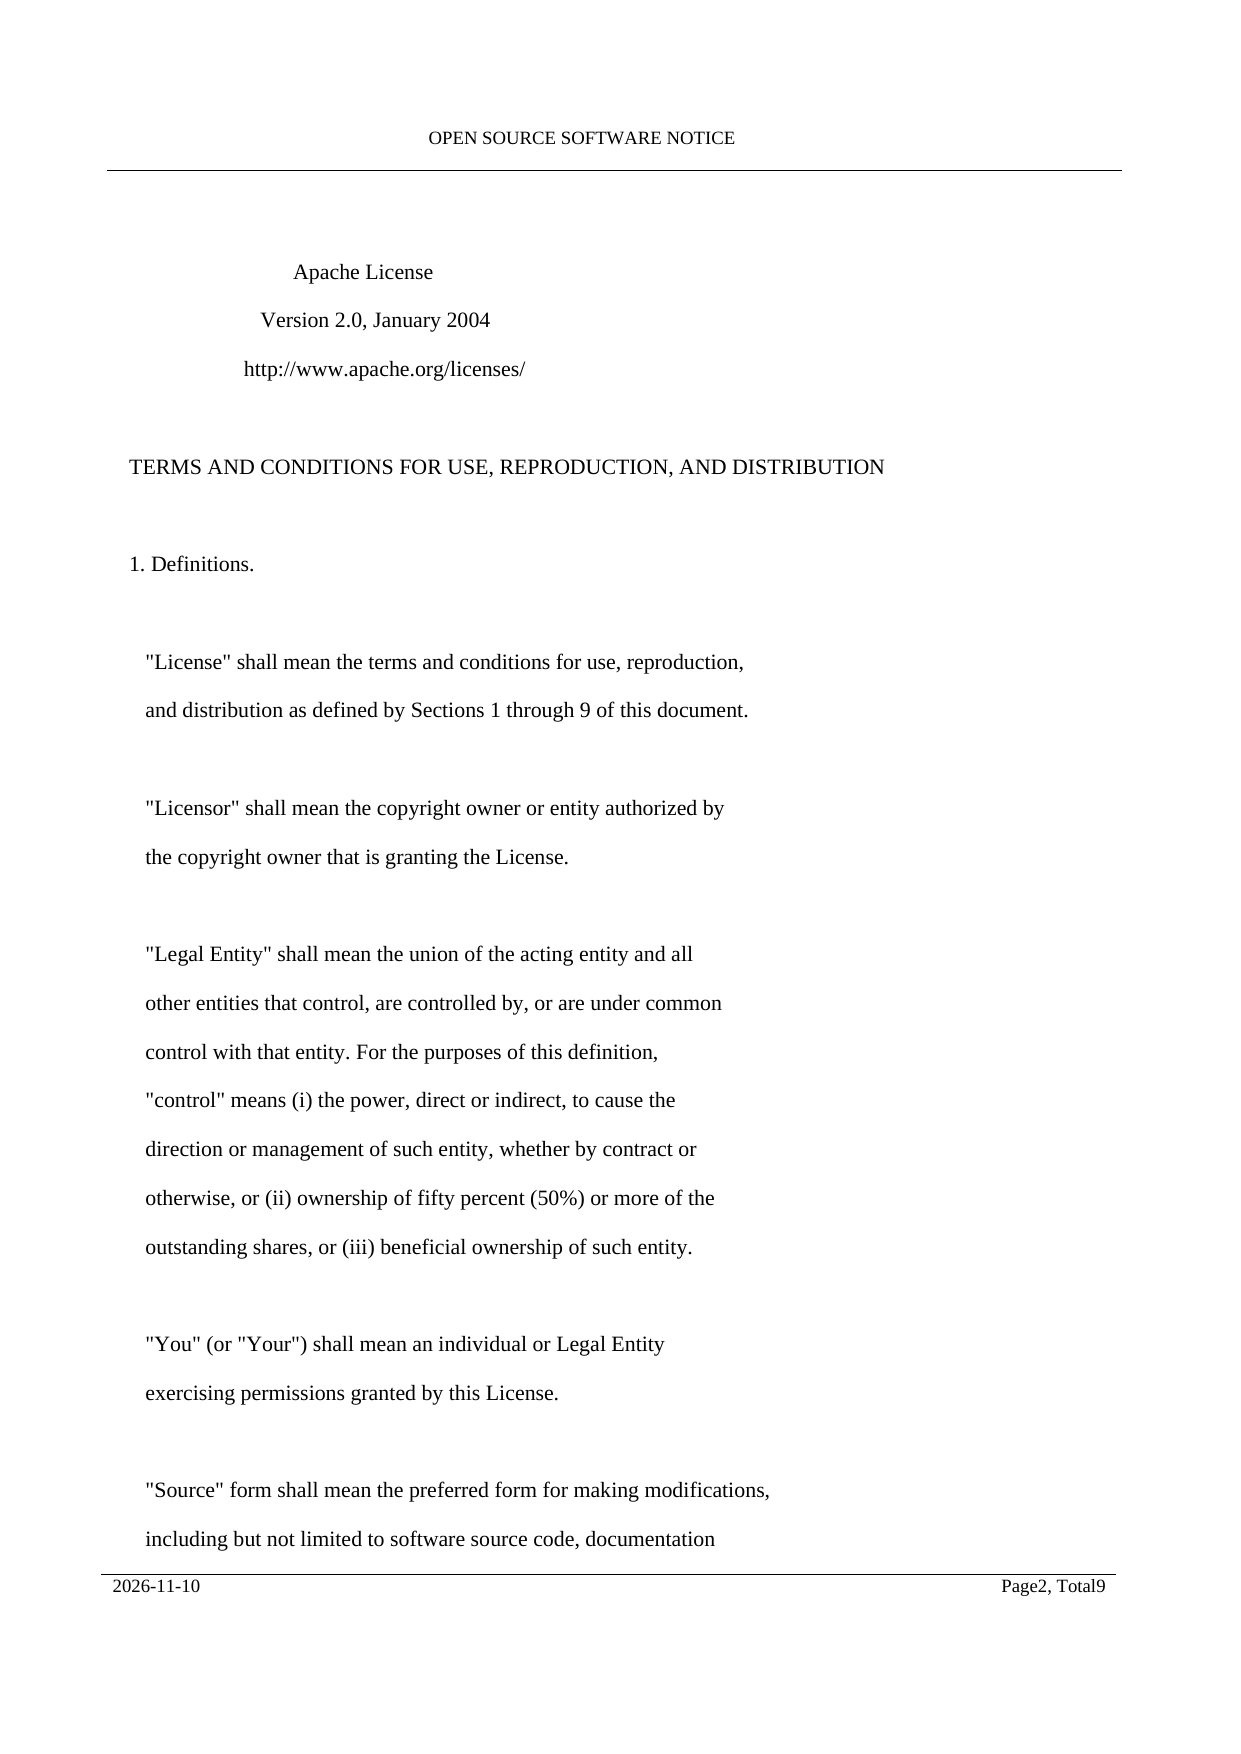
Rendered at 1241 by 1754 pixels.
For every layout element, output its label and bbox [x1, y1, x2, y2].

text [112, 206, 1128, 1555]
